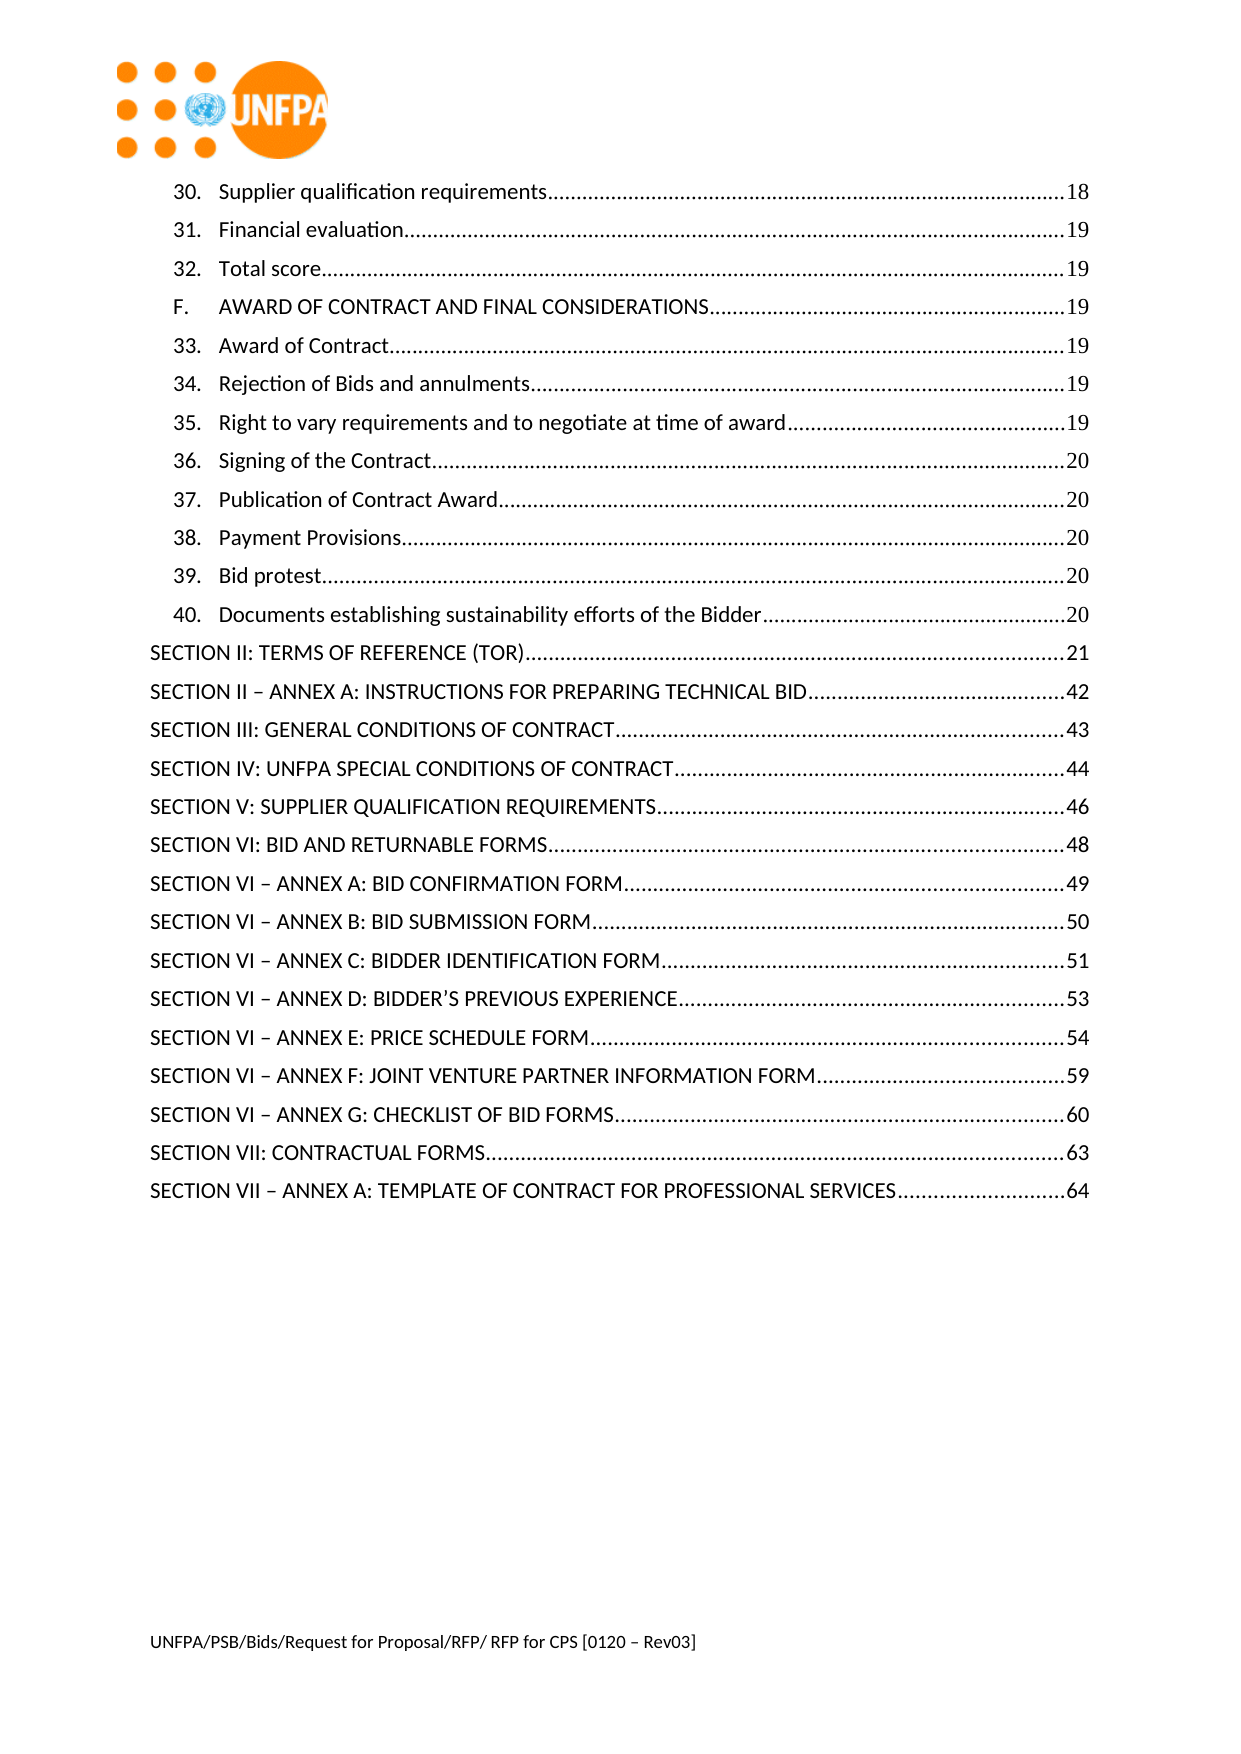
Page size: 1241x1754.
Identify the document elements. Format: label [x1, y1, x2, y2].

picture [117, 61, 328, 159]
